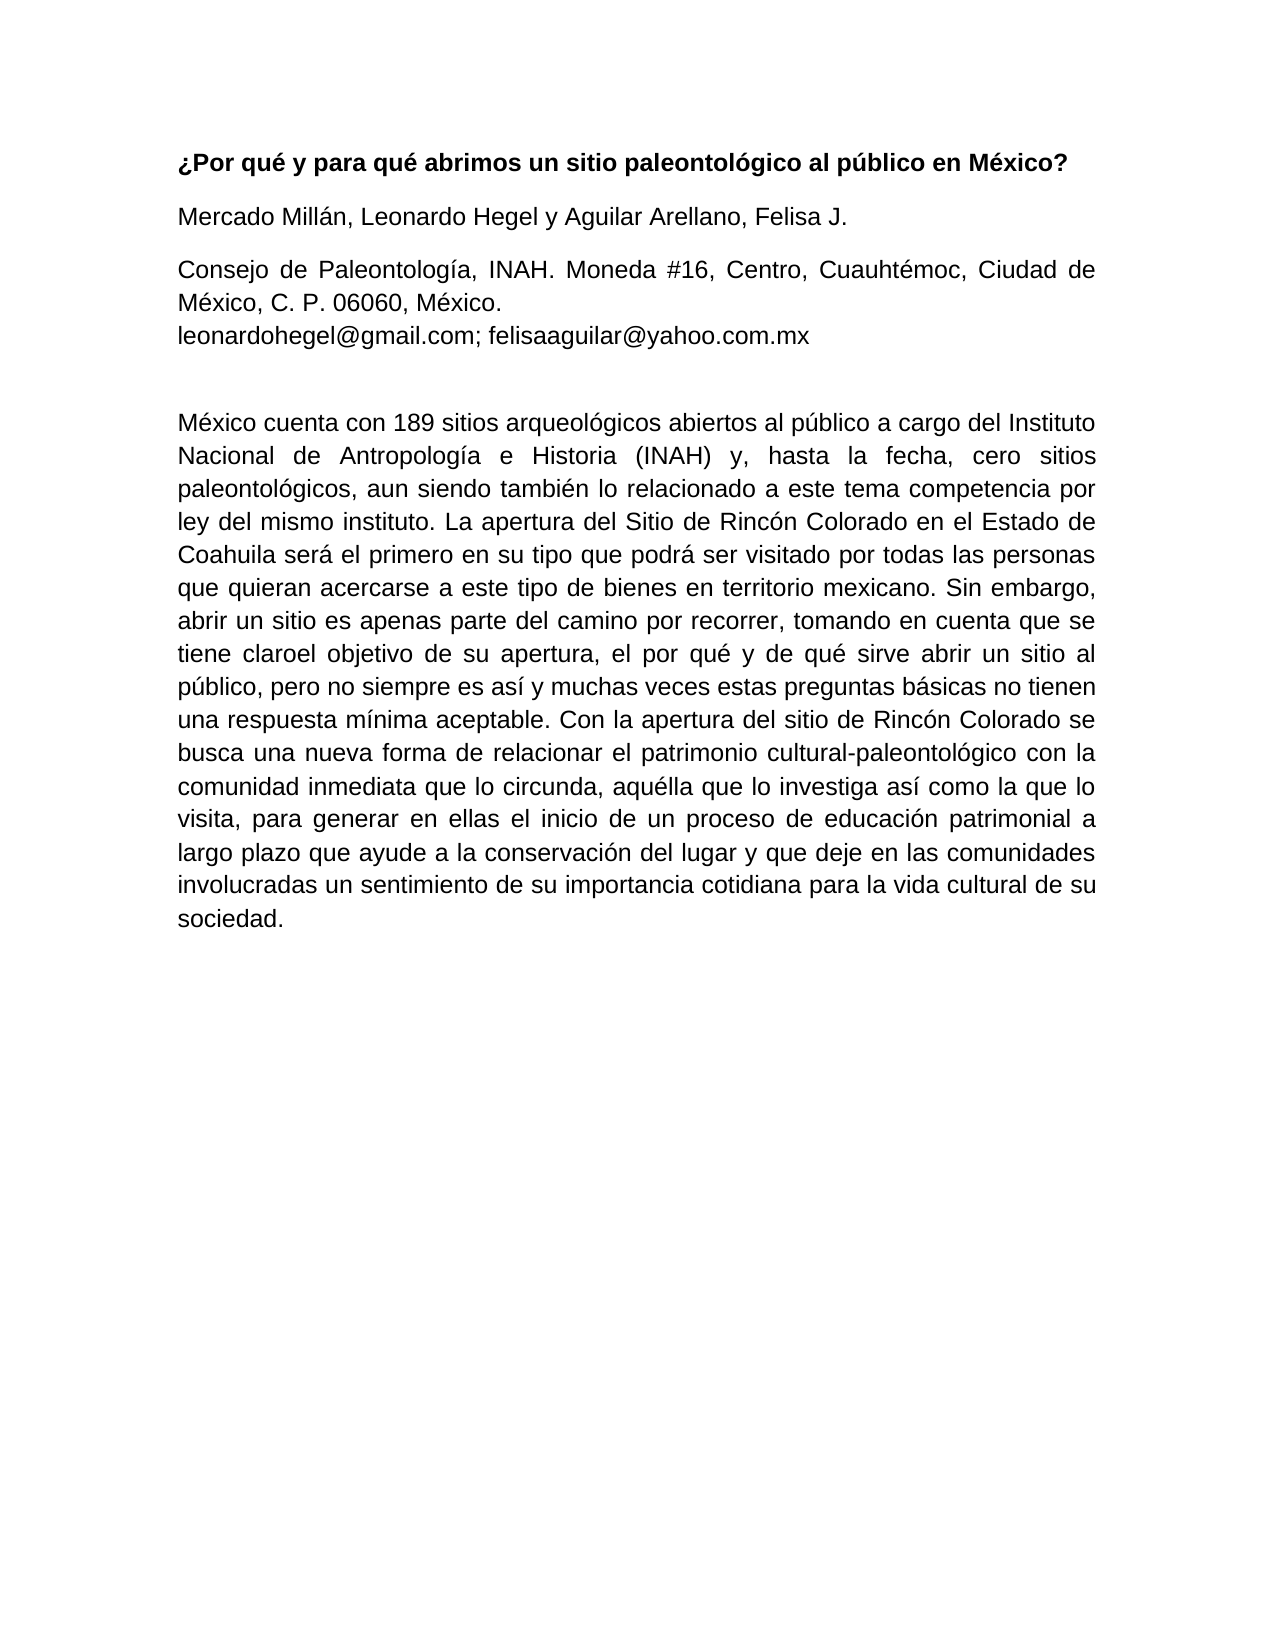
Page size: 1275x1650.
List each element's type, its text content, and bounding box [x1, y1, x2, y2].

text México cuenta con 189 sitios arqueológicos abiertos al público a cargo del Instituto Nacional de Antropología e Historia (INAH) y, hasta la fecha, cero sitios paleontológicos, aun siendo también lo relacionado a este tema competencia por ley del mismo instituto. La apertura del Sitio de Rincón Colorado en el Estado de Coahuila será el primero en su tipo que podrá ser visitado por todas las personas que quieran acercarse a este tipo de bienes en territorio mexicano. Sin embargo, abrir un sitio es apenas parte del camino por recorrer, tomando en cuenta que se tiene claroel objetivo de su apertura, el por qué y de qué sirve abrir un sitio al público, pero no siempre es así y muchas veces estas preguntas básicas no tienen una respuesta mínima aceptable. Con la apertura del sitio de Rincón Colorado se busca una nueva forma de relacionar el patrimonio cultural-paleontológico con la comunidad inmediata que lo circunda, aquélla que lo investiga así como la que lo visita, para generar en ellas el inicio de un proceso de educación patrimonial a largo plazo que ayude a la conservación del lugar y que deje en las comunidades involucradas un sentimiento de su importancia cotidiana para la vida cultural de su sociedad. [177, 408, 1098, 932]
text Mercado Millán, Leonardo Hegel y Aguilar Arellano, Felisa J. [177, 201, 1098, 230]
text leonardohegel@gmail.com; felisaaguilar@yahoo.com.mx [177, 321, 1098, 350]
text Consejo de Paleontología, INAH. Moneda #16, Centro, Cuauhtémoc, Ciudad de México, C. P. 06060, México. [177, 255, 1098, 317]
text ¿Por qué y para qué abrimos un sitio paleontológico al público en México? [177, 148, 1098, 176]
